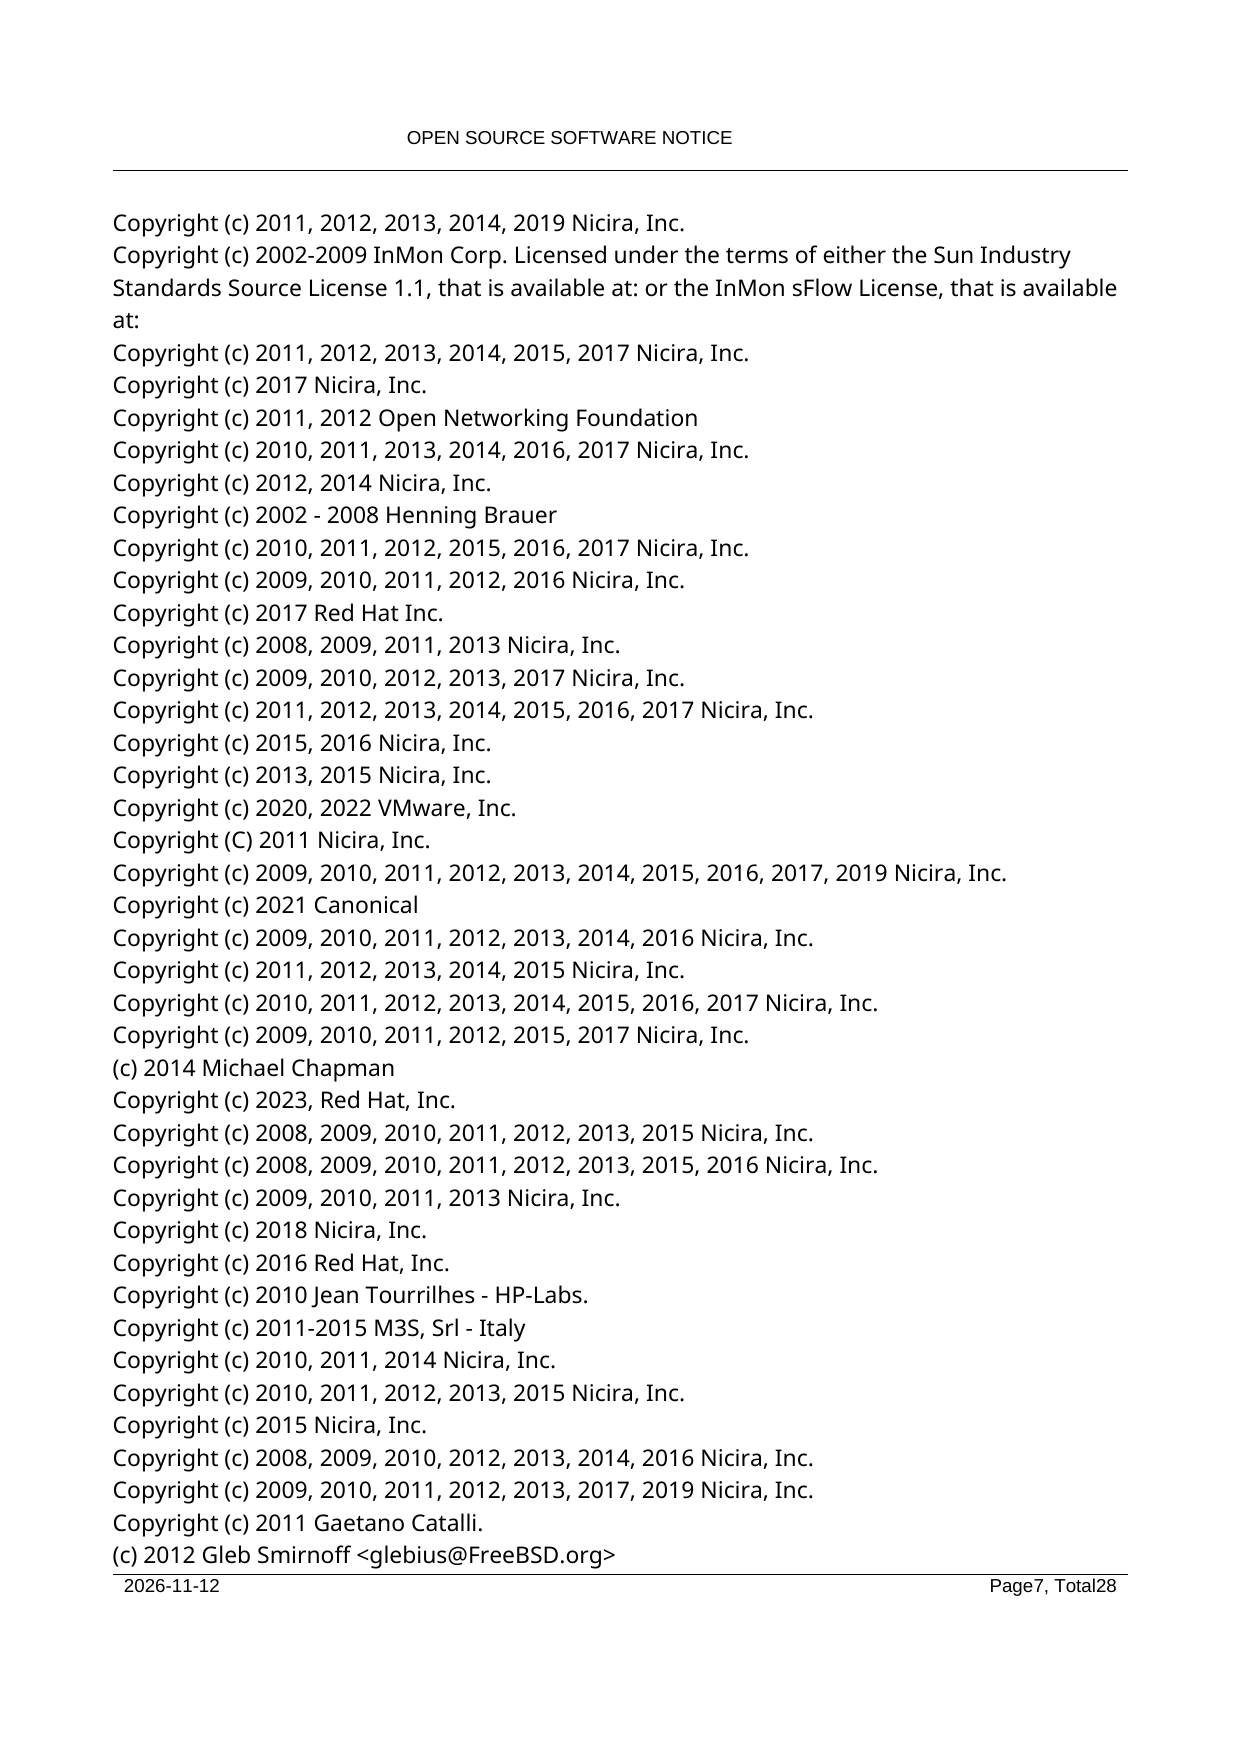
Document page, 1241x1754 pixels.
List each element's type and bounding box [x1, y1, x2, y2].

text [112, 206, 1128, 1571]
